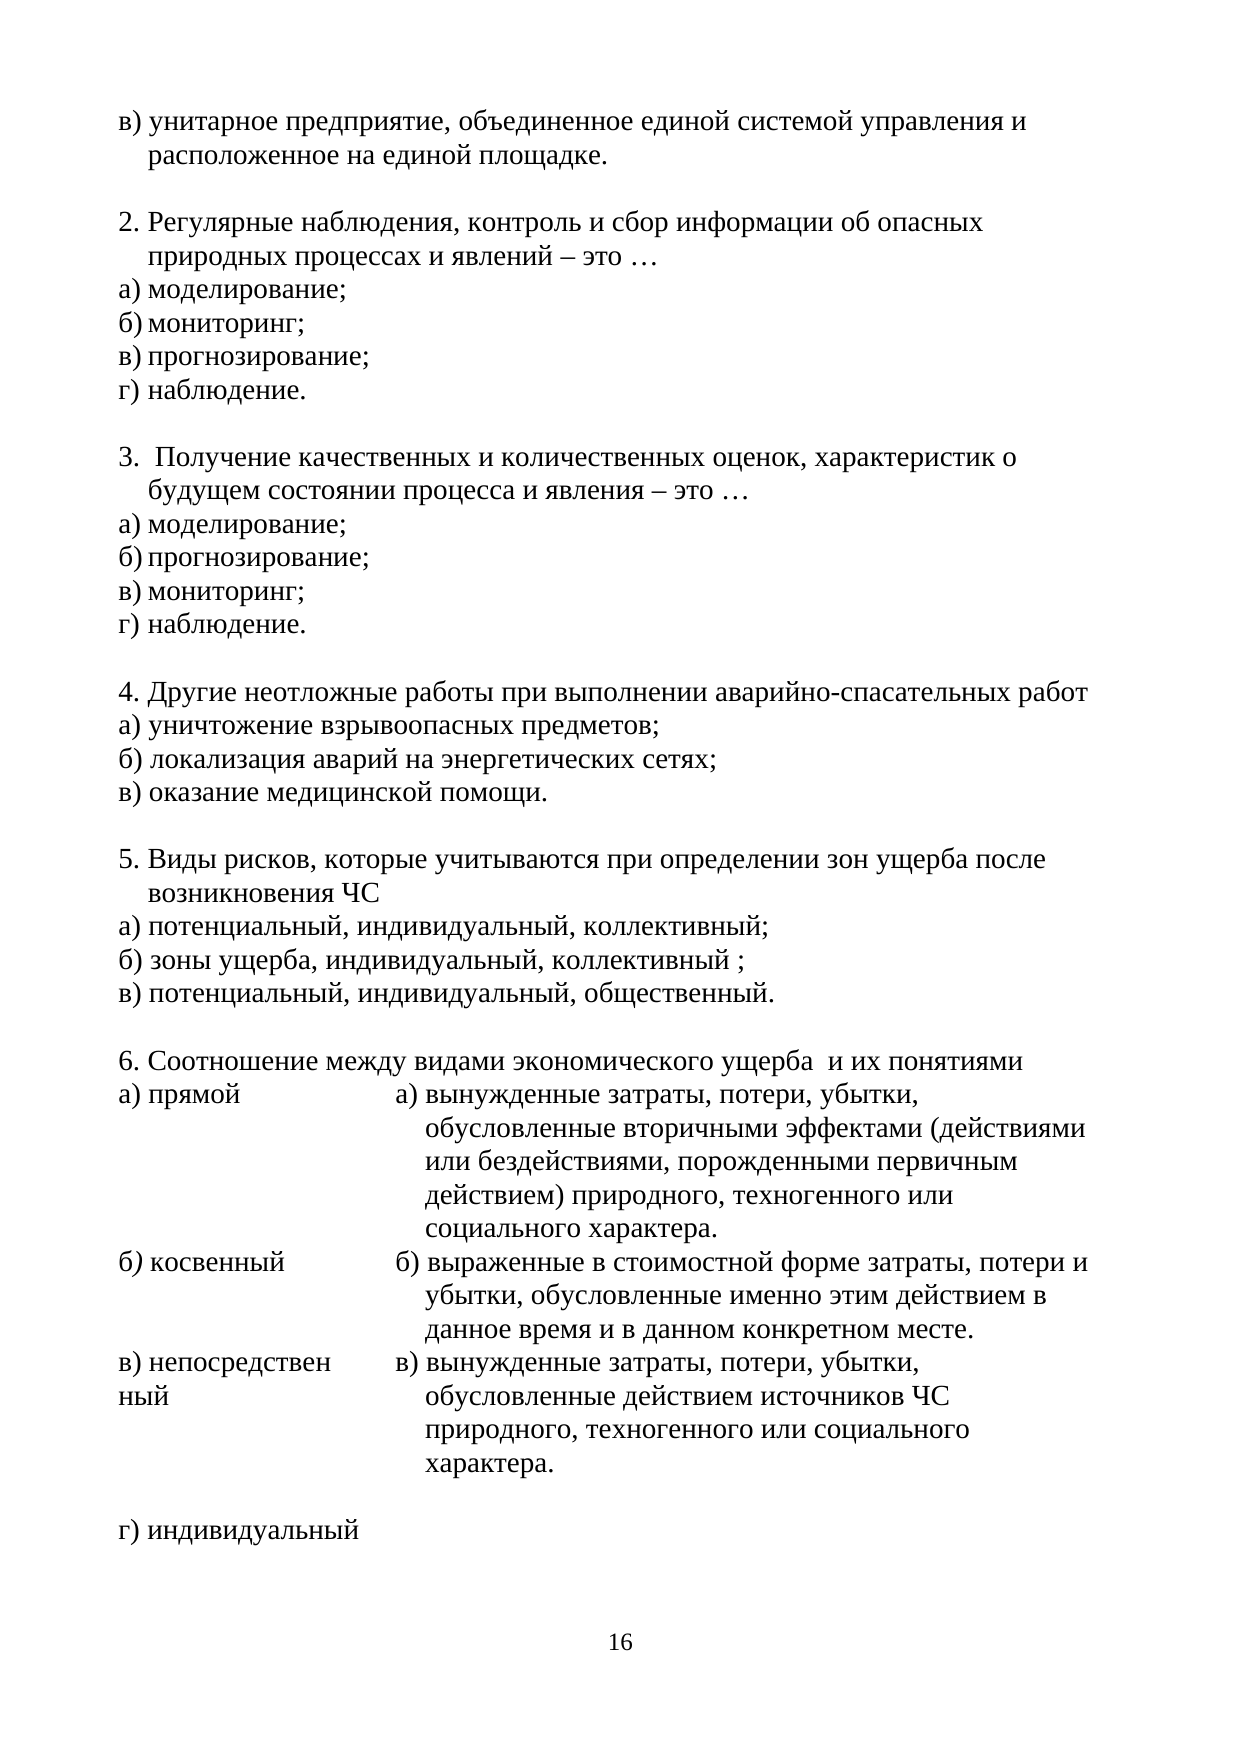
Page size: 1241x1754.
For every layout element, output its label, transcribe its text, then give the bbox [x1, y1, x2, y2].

table_header а) прямой [107, 1076, 384, 1244]
list мониторинг; [118, 573, 1122, 607]
list моделирование; [118, 271, 1122, 305]
list 4. Другие неотложные работы при выполнении аварийно-спасательных работ [118, 674, 1122, 707]
text б) зоны ущерба, индивидуальный, коллективный ; [118, 942, 1122, 976]
list б) локализация аварий на энергетических сетях; [118, 741, 1122, 774]
table_cell б) косвенный [107, 1244, 384, 1344]
table_cell в) непосредствен ный г) индивидуальный [107, 1345, 384, 1546]
list прогнозирование; [118, 539, 1122, 573]
text 6. Соотношение между видами экономического ущерба и их понятиями [118, 1043, 1122, 1076]
table_cell в) вынужденные затраты, потери, убытки, обусловленные действием источников ЧС природного, техногенного или социального характера. [384, 1345, 1104, 1546]
list моделирование; [118, 506, 1122, 539]
list в) оказание медицинской помощи. [118, 774, 1122, 808]
text 5. Виды рисков, которые учитываются при определении зон ущерба после возникновения ЧС [118, 841, 1122, 908]
list наблюдение. [118, 607, 1122, 640]
text в) унитарное предприятие, объединенное единой системой управления и расположенное на единой площадке. [118, 103, 1122, 171]
text 3. Получение качественных и количественных оценок, характеристик о будущем состоянии процесса и явления – это … [118, 439, 1122, 506]
table_header а) вынужденные затраты, потери, убытки, обусловленные вторичными эффектами (действиями или бездействиями, порожденными первичным действием) природного, техногенного или социального характера. [384, 1076, 1104, 1244]
list прогнозирование; [118, 338, 1122, 372]
table_cell б) выраженные в стоимостной форме затраты, потери и убытки, обусловленные именно этим действием в данное время и в данном конкретном месте. [384, 1244, 1104, 1344]
text 2. Регулярные наблюдения, контроль и сбор информации об опасных природных процессах и явлений – это … [118, 204, 1122, 271]
list а) уничтожение взрывоопасных предметов; [118, 707, 1122, 741]
text а) потенциальный, индивидуальный, коллективный; [118, 908, 1122, 942]
text в) потенциальный, индивидуальный, общественный. [118, 976, 1122, 1009]
list наблюдение. [118, 372, 1122, 405]
list мониторинг; [118, 305, 1122, 338]
